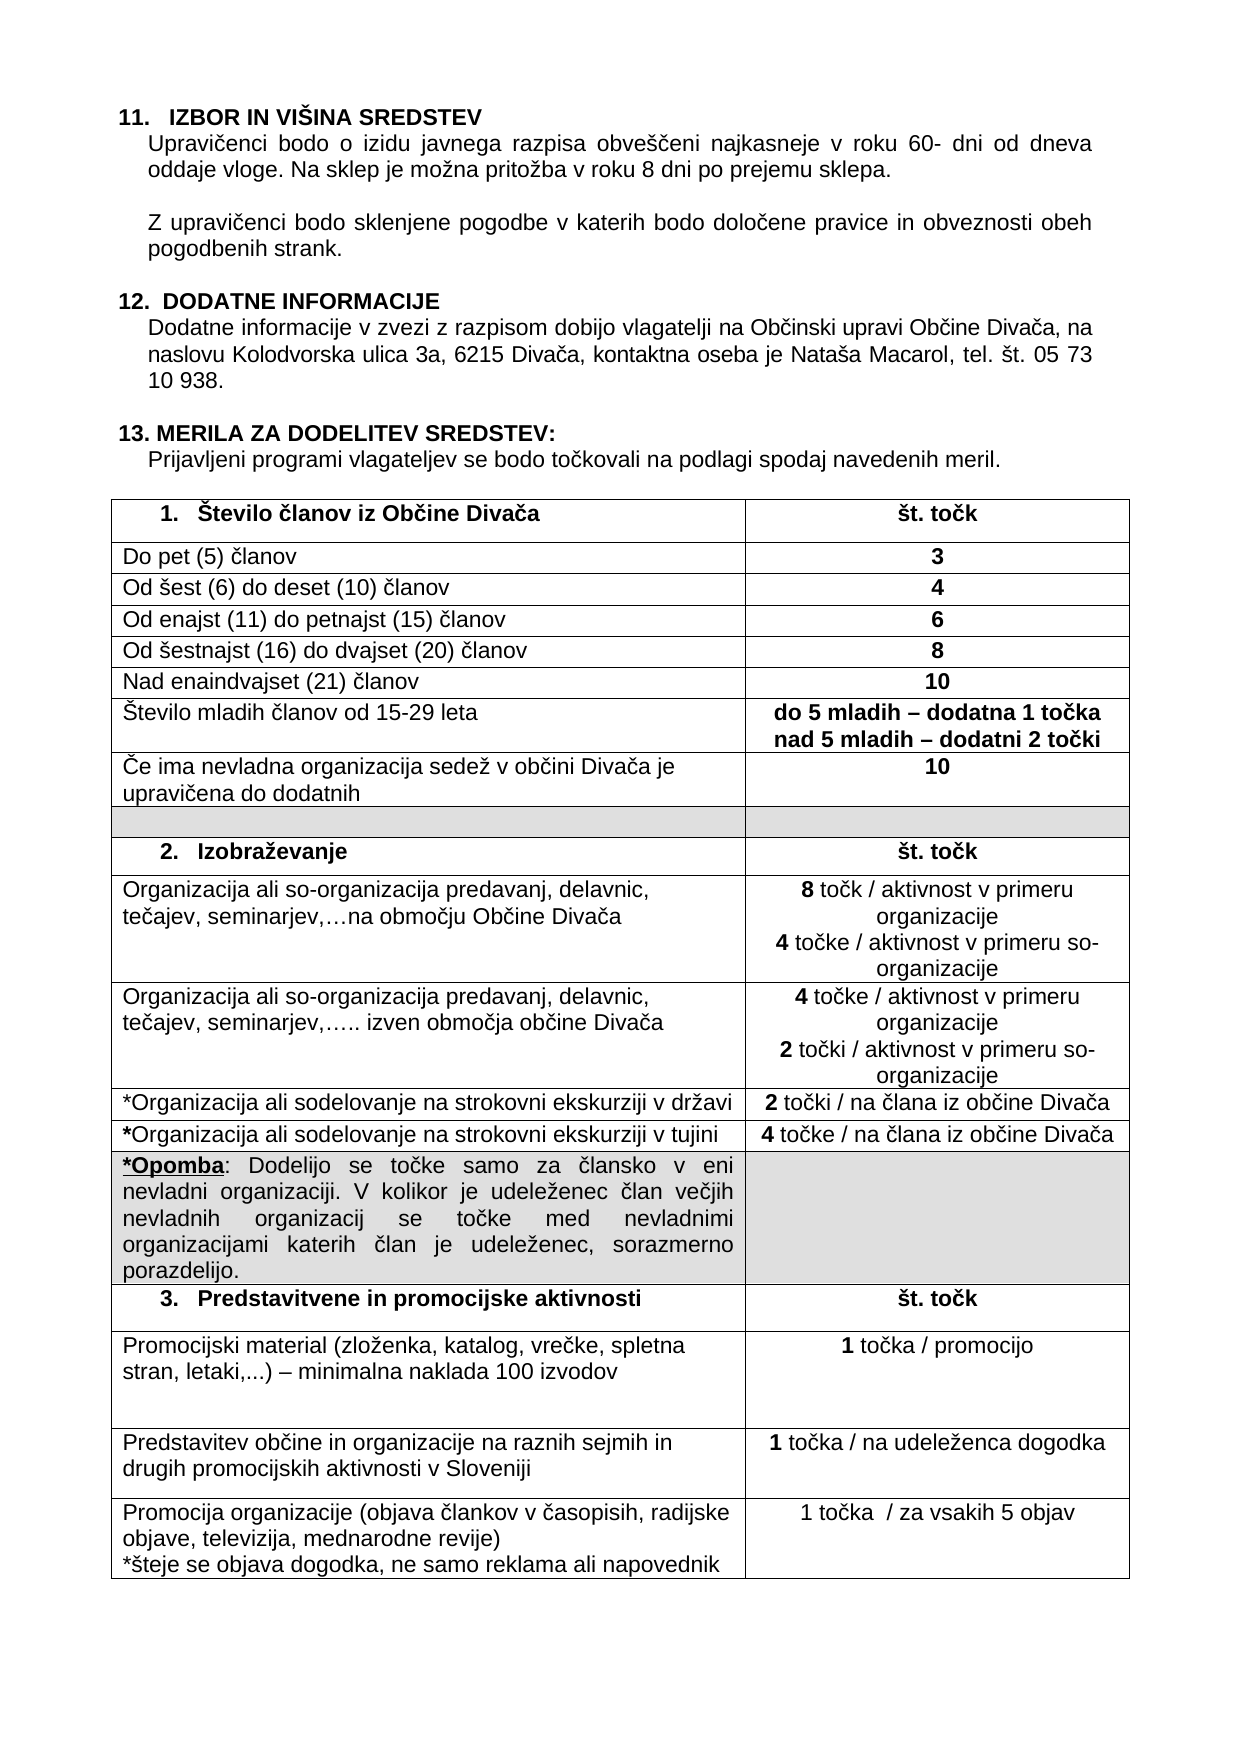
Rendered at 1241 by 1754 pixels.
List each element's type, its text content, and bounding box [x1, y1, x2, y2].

table_cell 1 točka / promocijo [746, 1332, 1129, 1427]
text 13. MERILA ZA DODELITEV SREDSTEV: [118, 420, 1104, 446]
table_cell Promocija organizacije (objava člankov v časopisih, radijske objave, televizija, mednarodne revije) *šteje se objava dogodka, ne samo reklama ali napovednik [112, 1499, 745, 1578]
table_cell Število mladih članov od 15-29 leta [112, 699, 745, 752]
table_cell Promocijski material (zloženka, katalog, vrečke, spletna stran, letaki,...) – minimalna naklada 100 izvodov [112, 1332, 745, 1427]
table_cell Nad enaindvajset (21) članov [112, 668, 745, 698]
table_cell Od šestnajst (16) do dvajset (20) članov [112, 637, 745, 667]
text 11. IZBOR IN VIŠINA SREDSTEV [118, 103, 1093, 130]
table_cell št. točk [746, 838, 1129, 875]
table_cell Če ima nevladna organizacija sedež v občini Divača je upravičena do dodatnih [112, 753, 745, 806]
table_cell [112, 807, 745, 837]
table_cell *Opomba: Dodelijo se točke samo za člansko v eni nevladni organizaciji. V kolikor je udeleženec član večjih nevladnih organizacij se točke med nevladnimi organizacijami katerih član je udeleženec, sorazmerno porazdelijo. [112, 1152, 745, 1283]
table_header št. točk [746, 500, 1129, 542]
table_cell 8 točk / aktivnost v primeru organizacije 4 točke / aktivnost v primeru so-organizacije [746, 876, 1129, 982]
table_header Število članov iz Občine Divača [112, 500, 745, 542]
table_cell 4 točke / aktivnost v primeru organizacije 2 točki / aktivnost v primeru so-organizacije [746, 983, 1129, 1088]
table_cell 4 [746, 574, 1129, 604]
table_cell *Organizacija ali sodelovanje na strokovni ekskurziji v tujini [112, 1121, 745, 1151]
text Upravičenci bodo o izidu javnega razpisa obveščeni najkasneje v roku 60- dni od dneva oddaje vloge. Na sklep je možna pritožba v roku 8 dni po prejemu sklepa. [148, 130, 1093, 182]
table_cell [746, 1152, 1129, 1283]
table_cell 4 točke / na člana iz občine Divača [746, 1121, 1129, 1151]
table_cell Organizacija ali so-organizacija predavanj, delavnic, tečajev, seminarjev,…na območju Občine Divača [112, 876, 745, 982]
table_cell Od enajst (11) do petnajst (15) članov [112, 606, 745, 636]
table_cell 3 [746, 543, 1129, 573]
table_cell Izobraževanje [112, 838, 745, 875]
table_cell Predstavitvene in promocijske aktivnosti [112, 1285, 745, 1331]
table_cell 6 [746, 606, 1129, 636]
text Z upravičenci bodo sklenjene pogodbe v katerih bodo določene pravice in obveznosti obeh pogodbenih strank. [148, 209, 1093, 262]
text Prijavljeni programi vlagateljev se bodo točkovali na podlagi spodaj navedenih meril. [148, 446, 1093, 472]
table_cell 10 [746, 753, 1129, 806]
table_cell Od šest (6) do deset (10) članov [112, 574, 745, 604]
text Dodatne informacije v zvezi z razpisom dobijo vlagatelji na Občinski upravi Občine Divača, na naslovu Kolodvorska ulica 3a, 6215 Divača, kontaktna oseba je Nataša Macarol, tel. št. 05 73 10 938. [148, 314, 1093, 393]
table_cell Predstavitev občine in organizacije na raznih sejmih in drugih promocijskih aktivnosti v Sloveniji [112, 1429, 745, 1498]
table_cell *Organizacija ali sodelovanje na strokovni ekskurziji v državi [112, 1089, 745, 1119]
table_cell 1 točka / na udeleženca dogodka [746, 1429, 1129, 1498]
table_cell [746, 807, 1129, 837]
table_cell 10 [746, 668, 1129, 698]
table_cell do 5 mladih – dodatna 1 točka nad 5 mladih – dodatni 2 točki [746, 699, 1129, 752]
table_cell Organizacija ali so-organizacija predavanj, delavnic, tečajev, seminarjev,….. izven območja občine Divača [112, 983, 745, 1088]
table_cell Do pet (5) članov [112, 543, 745, 573]
table_cell št. točk [746, 1285, 1129, 1331]
list DODATNE INFORMACIJE [118, 288, 1093, 314]
table_cell 8 [746, 637, 1129, 667]
table_cell 1 točka / za vsakih 5 objav [746, 1499, 1129, 1578]
table_cell 2 točki / na člana iz občine Divača [746, 1089, 1129, 1119]
